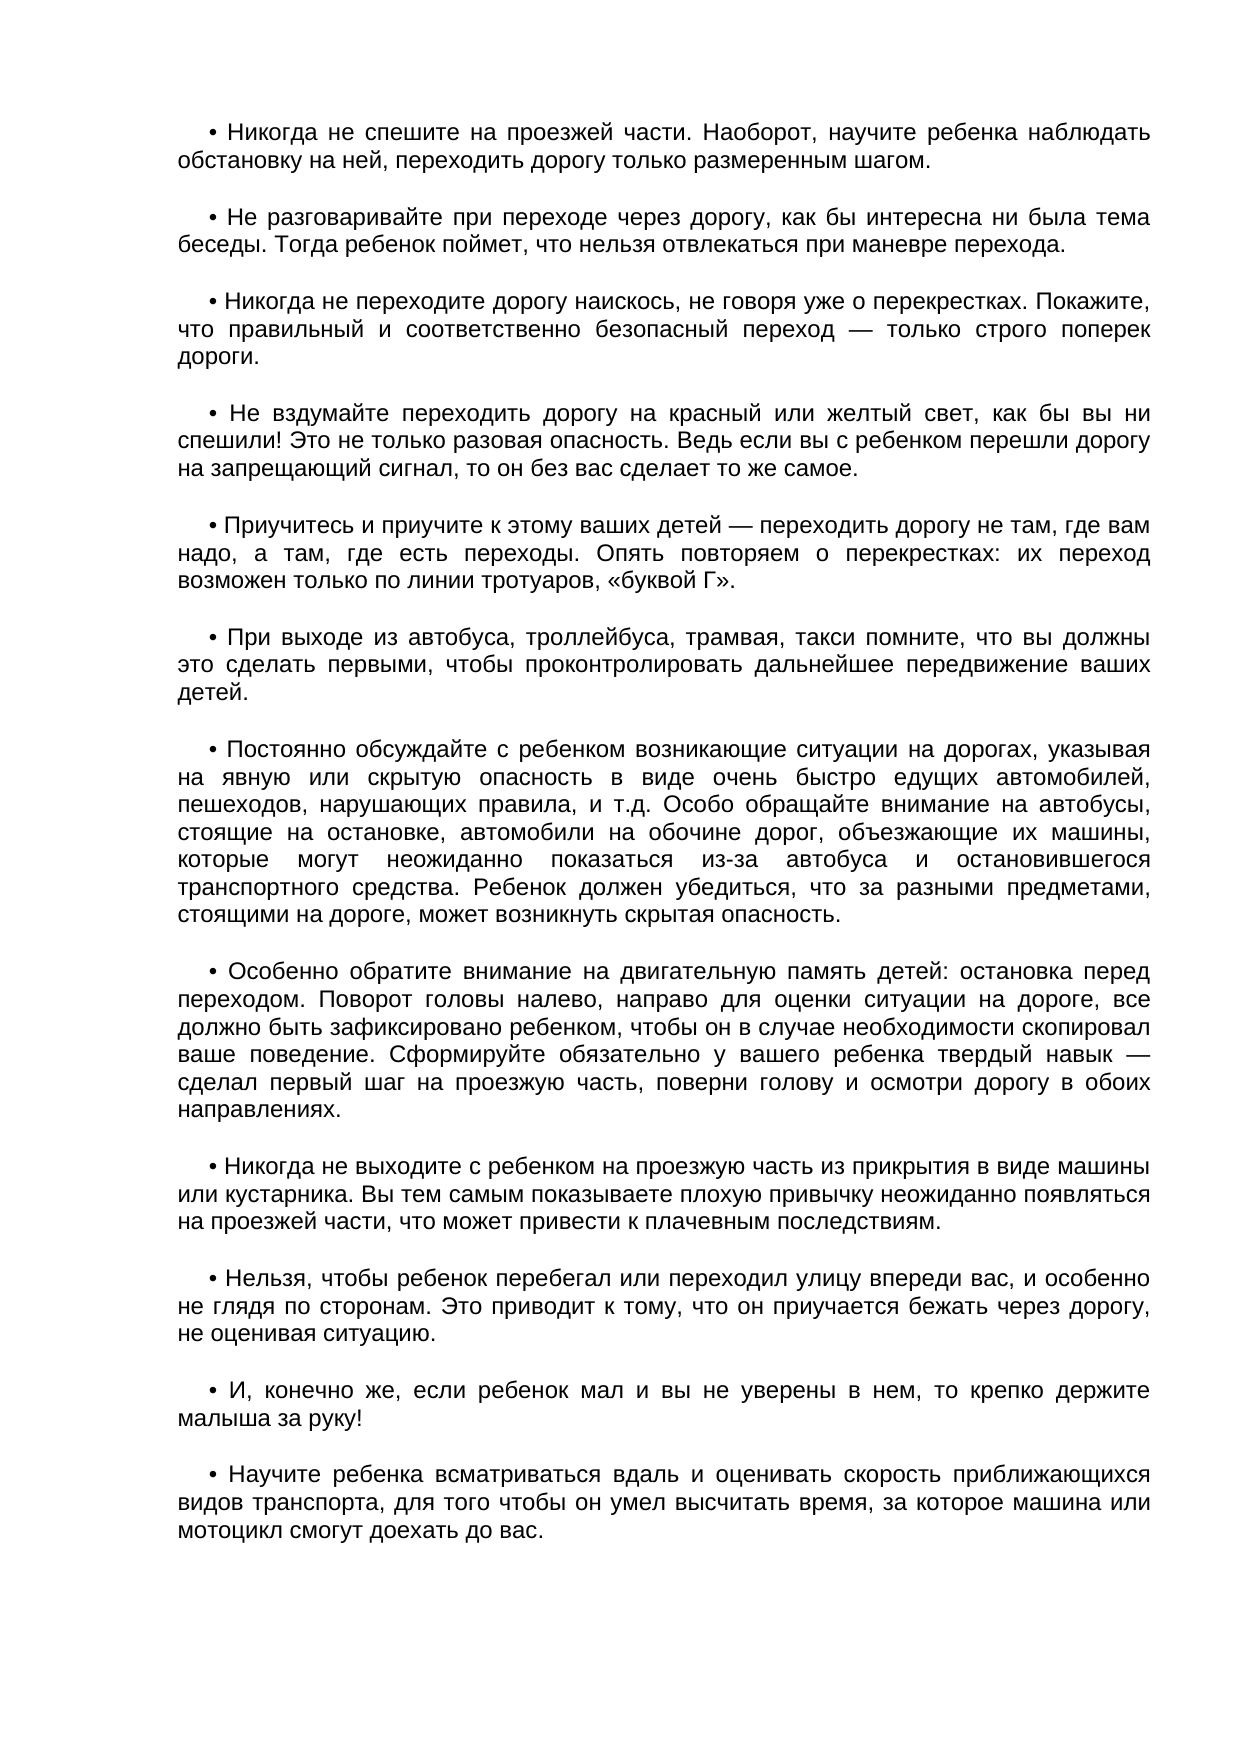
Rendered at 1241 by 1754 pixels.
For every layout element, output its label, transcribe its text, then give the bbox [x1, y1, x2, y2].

text • И, конечно же, если ребенок мал и вы не уверены в нем, то крепко держите малыша за руку! [177, 1376, 1152, 1431]
text • Никогда не переходите дорогу наискось, не говоря уже о перекрестках. Покажите, что правильный и соответственно безопасный переход — только строго поперек дороги. [177, 287, 1152, 370]
text • Научите ребенка всматриваться вдаль и оценивать скорость приближающихся видов транспорта, для того чтобы он умел высчитать время, за которое машина или мотоцикл смогут доехать до вас. [177, 1460, 1152, 1543]
text • Не разговаривайте при переходе через дорогу, как бы интересна ни была тема беседы. Тогда ребенок поймет, что нельзя отвлекаться при маневре перехода. [177, 202, 1152, 258]
text • Никогда не спешите на проезжей части. Наоборот, научите ребенка наблюдать обстановку на ней, переходить дорогу только размеренным шагом. [177, 118, 1152, 173]
text • При выходе из автобуса, троллейбуса, трамвая, такси помните, что вы должны это сделать первыми, чтобы проконтролировать дальнейшее передвижение ваших детей. [177, 623, 1152, 706]
text • Нельзя, чтобы ребенок перебегал или переходил улицу впереди вас, и особенно не глядя по сторонам. Это приводит к тому, что он приучается бежать через дорогу, не оценивая ситуацию. [177, 1264, 1152, 1347]
text • Не вздумайте переходить дорогу на красный или желтый свет, как бы вы ни спешили! Это не только разовая опасность. Ведь если вы с ребенком перешли дорогу на запрещающий сигнал, то он без вас сделает то же самое. [177, 399, 1152, 482]
text • Приучитесь и приучите к этому ваших детей — переходить дорогу не там, где вам надо, а там, где есть переходы. Опять повторяем о перекрестках: их переход возможен только по линии тротуаров, «буквой Г». [177, 511, 1152, 594]
text • Постоянно обсуждайте с ребенком возникающие ситуации на дорогах, указывая на явную или скрытую опасность в виде очень быстро едущих автомобилей, пешеходов, нарушающих правила, и т.д. Особо обращайте внимание на автобусы, стоящие на остановке, автомобили на обочине дорог, объезжающие их машины, которые могут неожиданно показаться из-за автобуса и остановившегося транспортного средства. Ребенок должен убедиться, что за разными предметами, стоящими на дороге, может возникнуть скрытая опасность. [177, 735, 1152, 928]
text • Никогда не выходите с ребенком на проезжую часть из прикрытия в виде машины или кустарника. Вы тем самым показываете плохую привычку неожиданно появляться на проезжей части, что может привести к плачевным последствиям. [177, 1152, 1152, 1235]
text • Особенно обратите внимание на двигательную память детей: остановка перед переходом. Поворот головы налево, направо для оценки ситуации на дороге, все должно быть зафиксировано ребенком, чтобы он в случае необходимости скопировал ваше поведение. Сформируйте обязательно у вашего ребенка твердый навык — сделал первый шаг на проезжую часть, поверни голову и осмотри дорогу в обоих направлениях. [177, 957, 1152, 1123]
